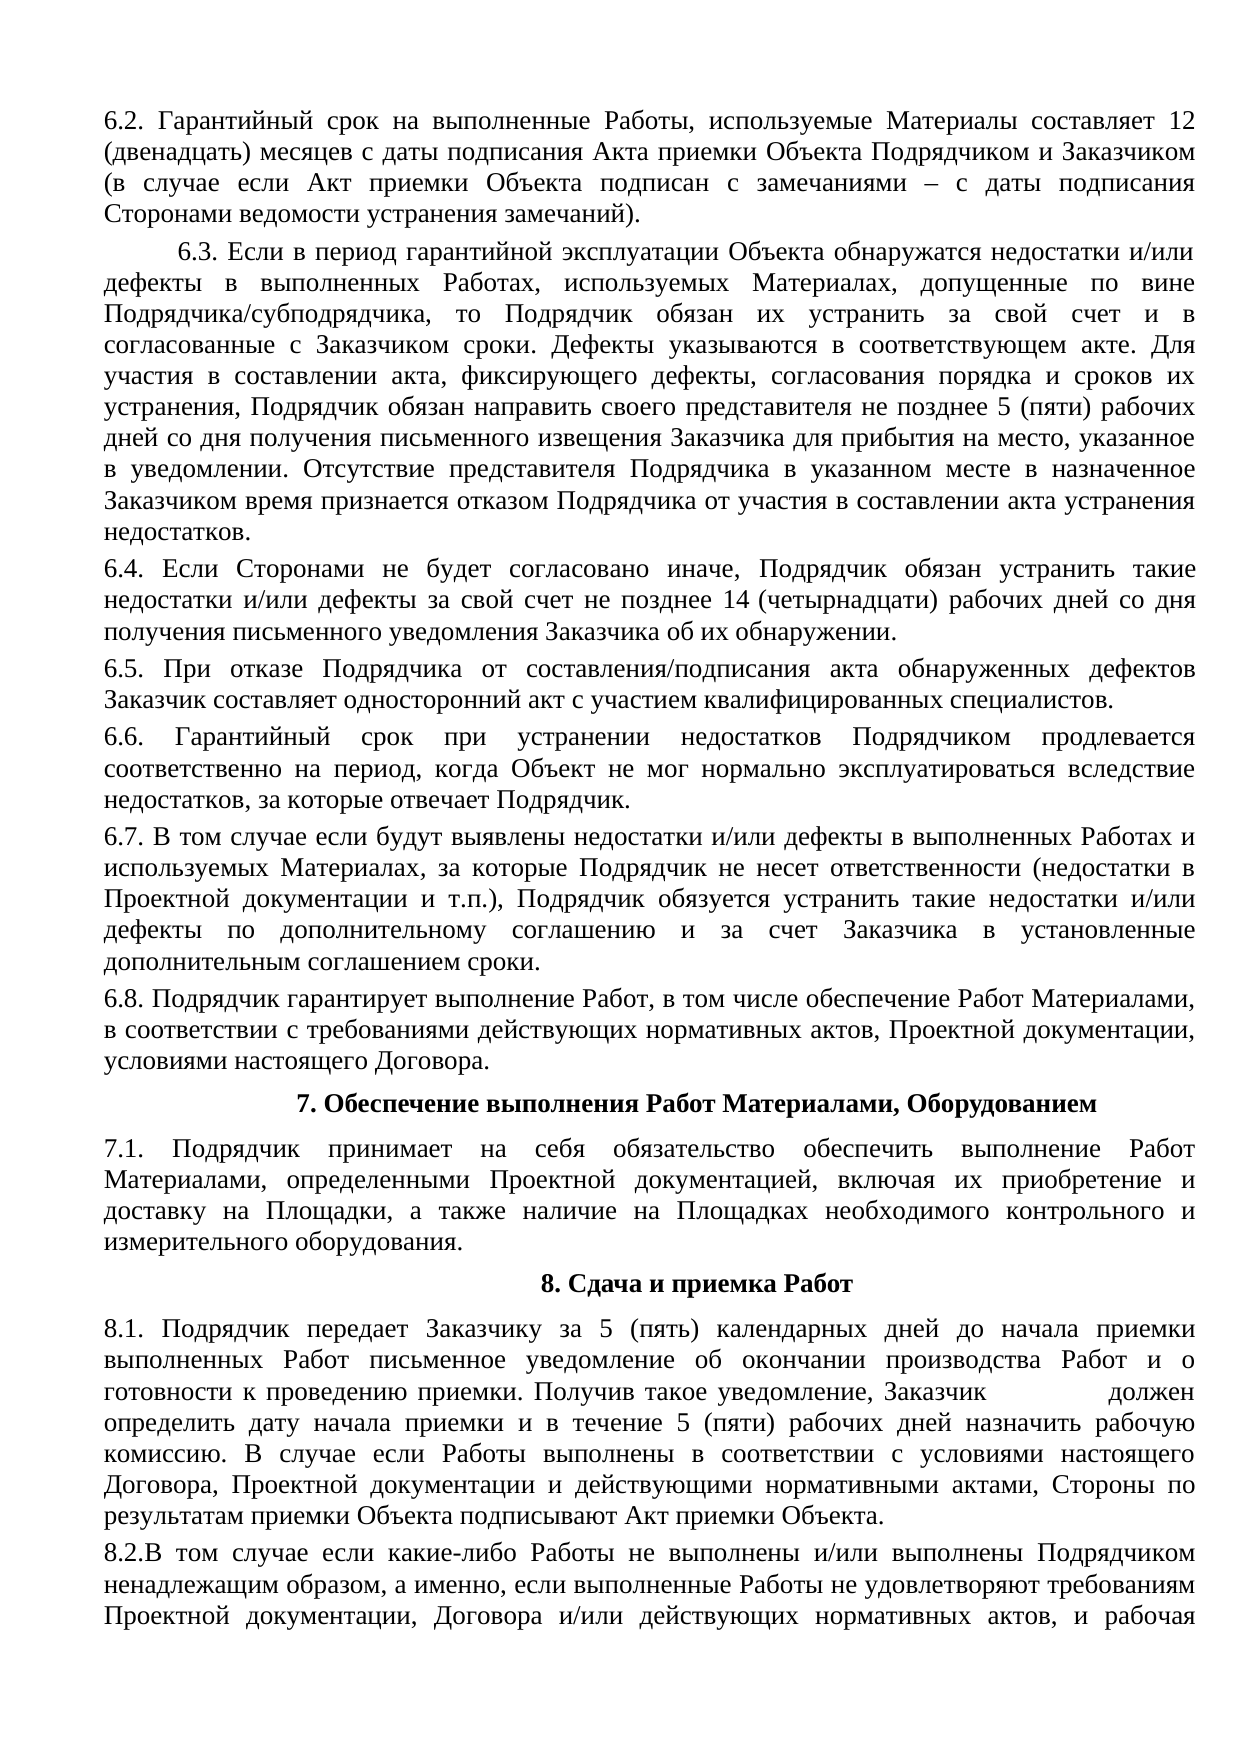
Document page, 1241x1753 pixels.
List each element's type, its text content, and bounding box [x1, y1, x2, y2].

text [103, 1537, 1197, 1630]
text 7.1. Подрядчик принимает на себя обязательство обеспечить выполнение Работ Материалами, определенными Проектной документацией, включая их приобретение и доставку на Площадки, а также наличие на Площадках необходимого контрольного и измерительного оборудования. [103, 1132, 1197, 1256]
text 6.7. В том случае если будут выявлены недостатки и/или дефекты в выполненных Работах и используемых Материалах, за которые Подрядчик не несет ответственности (недостатки в Проектной документации и т.п.), Подрядчик обязуется устранить такие недостатки и/или дефекты по дополнительному соглашению и за счет Заказчика в установленные дополнительным соглашением сроки. [103, 820, 1197, 976]
text 6.5. При отказе Подрядчика от составления/подписания акта обнаруженных дефектов Заказчик составляет односторонний акт с участием квалифицированных специалистов. [103, 652, 1197, 714]
text 8.1. Подрядчик передает Заказчику за 5 (пять) календарных дней до начала приемки выполненных Работ письменное уведомление об окончании производства Работ и о готовности к проведению приемки. Получив такое уведомление, Заказчик должен определить дату начала приемки и в течение 5 (пяти) рабочих дней назначить рабочую комиссию. В случае если Работы выполнены в соответствии с условиями настоящего Договора, Проектной документации и действующими нормативными актами, Стороны по результатам приемки Объекта подписывают Акт приемки Объекта. [103, 1312, 1197, 1530]
text 6.8. Подрядчик гарантирует выполнение Работ, в том числе обеспечение Работ Материалами, в соответствии с требованиями действующих нормативных актов, Проектной документации, условиями настоящего Договора. [103, 982, 1197, 1076]
text 6.3. Если в период гарантийной эксплуатации Объекта обнаружатся недостатки и/или дефекты в выполненных Работах, используемых Материалах, допущенные по вине Подрядчика/субподрядчика, то Подрядчик обязан их устранить за свой счет и в согласованные с Заказчиком сроки. Дефекты указываются в соответствующем акте. Для участия в составлении акта, фиксирующего дефекты, согласования порядка и сроков их устранения, Подрядчик обязан направить своего представителя не позднее 5 (пяти) рабочих дней со дня получения письменного извещения Заказчика для прибытия на место, указанное в уведомлении. Отсутствие представителя Подрядчика в указанном месте в назначенное Заказчиком время признается отказом Подрядчика от участия в составлении акта устранения недостатков. [103, 234, 1197, 546]
text 6.4. Если Сторонами не будет согласовано иначе, Подрядчик обязан устранить такие недостатки и/или дефекты за свой счет не позднее 14 (четырнадцати) рабочих дней со дня получения письменного уведомления Заказчика об их обнаружении. [103, 552, 1197, 646]
text 8. Сдача и приемка Работ [197, 1267, 1197, 1299]
text 7. Обеспечение выполнения Работ Материалами, Оборудованием [197, 1087, 1197, 1118]
text 6.2. Гарантийный срок на выполненные Работы, используемые Материалы составляет 12 (двенадцать) месяцев с даты подписания Акта приемки Объекта Подрядчиком и Заказчиком (в случае если Акт приемки Объекта подписан с замечаниями – с даты подписания Сторонами ведомости устранения замечаний). [103, 104, 1197, 228]
text 6.6. Гарантийный срок при устранении недостатков Подрядчиком продлевается соответственно на период, когда Объект не мог нормально эксплуатироваться вследствие недостатков, за которые отвечает Подрядчик. [103, 721, 1197, 814]
